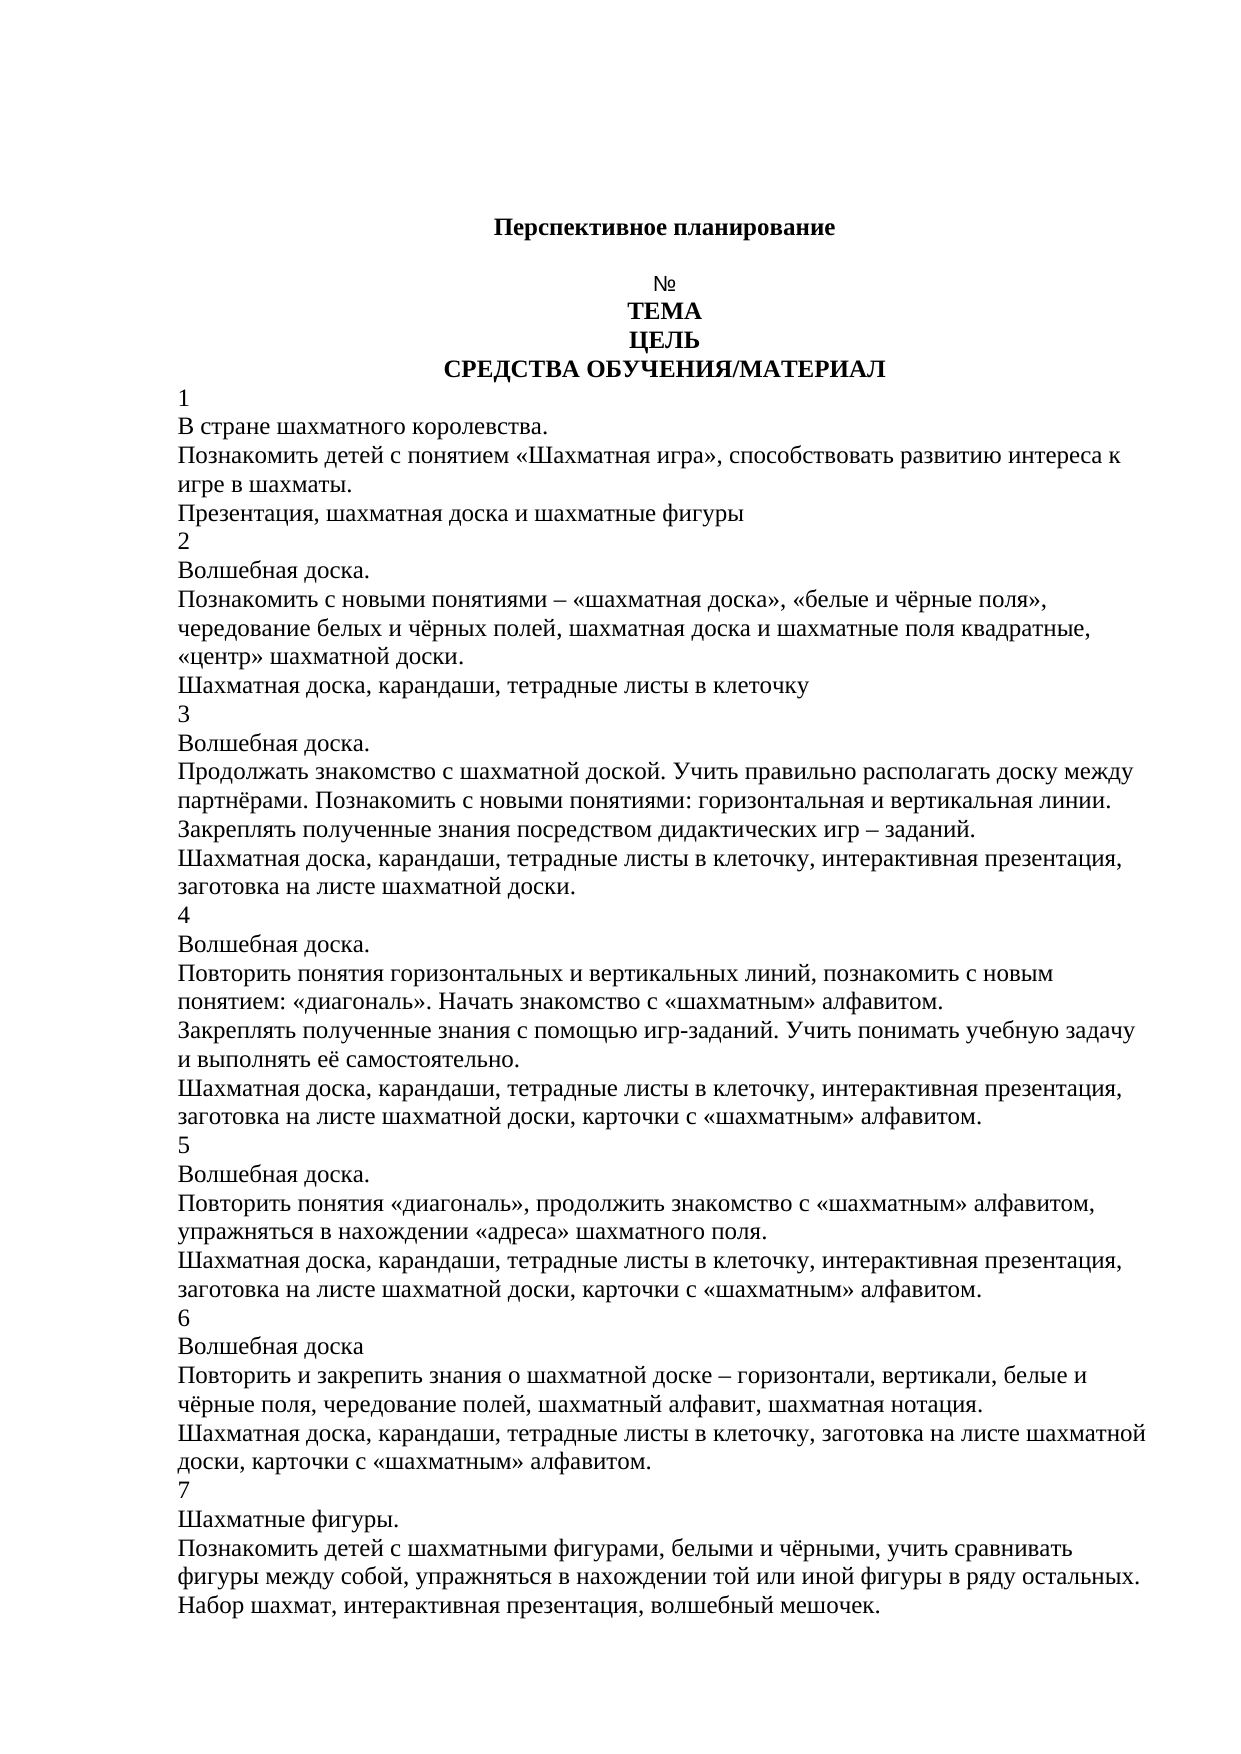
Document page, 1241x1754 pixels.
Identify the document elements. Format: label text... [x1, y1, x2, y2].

text Повторить понятия «диагональ», продолжить знакомство с «шахматным» алфавитом, упражняться в нахождении «адреса» шахматного поля. [177, 1188, 1152, 1245]
text 5 [177, 1130, 1152, 1159]
text Волшебная доска. [177, 728, 1152, 756]
text Шахматная доска, карандаши, тетрадные листы в клеточку, заготовка на листе шахматной доски, карточки с «шахматным» алфавитом. [177, 1418, 1152, 1475]
text Повторить понятия горизонтальных и вертикальных линий, познакомить с новым понятием: «диагональ». Начать знакомство с «шахматным» алфавитом. [177, 958, 1152, 1015]
text Набор шахмат, интерактивная презентация, волшебный мешочек. [177, 1590, 1152, 1619]
text ТЕМА [177, 296, 1152, 325]
text Шахматная доска, карандаши, тетрадные листы в клеточку, интерактивная презентация, заготовка на листе шахматной доски, карточки с «шахматным» алфавитом. [177, 1073, 1152, 1130]
text Волшебная доска. [177, 929, 1152, 958]
text 7 [177, 1475, 1152, 1504]
text В стране шахматного королевства. [177, 411, 1152, 440]
text ЦЕЛЬ [177, 325, 1152, 354]
text Познакомить с новыми понятиями – «шахматная доска», «белые и чёрные поля», чередование белых и чёрных полей, шахматная доска и шахматные поля квадратные, «центр» шахматной доски. [177, 584, 1152, 670]
text 2 [177, 526, 1152, 555]
text 3 [177, 699, 1152, 728]
text Шахматная доска, карандаши, тетрадные листы в клеточку, интерактивная презентация, заготовка на листе шахматной доски. [177, 843, 1152, 900]
text 1 [177, 383, 1152, 411]
text Перспективное планирование [177, 210, 1152, 241]
text 6 [177, 1303, 1152, 1331]
text Шахматные фигуры. [177, 1504, 1152, 1533]
text № [177, 271, 1152, 296]
text Закреплять полученные знания с помощью игр-заданий. Учить понимать учебную задачу и выполнять её самостоятельно. [177, 1015, 1152, 1073]
text Познакомить детей с понятием «Шахматная игра», способствовать развитию интереса к игре в шахматы. [177, 440, 1152, 498]
text Волшебная доска [177, 1331, 1152, 1360]
text Познакомить детей с шахматными фигурами, белыми и чёрными, учить сравнивать фигуры между собой, упражняться в нахождении той или иной фигуры в ряду остальных. [177, 1533, 1152, 1590]
text Волшебная доска. [177, 555, 1152, 584]
text Презентация, шахматная доска и шахматные фигуры [177, 498, 1152, 526]
text Шахматная доска, карандаши, тетрадные листы в клеточку, интерактивная презентация, заготовка на листе шахматной доски, карточки с «шахматным» алфавитом. [177, 1245, 1152, 1303]
text Волшебная доска. [177, 1159, 1152, 1188]
text Продолжать знакомство с шахматной доской. Учить правильно располагать доску между партнёрами. Познакомить с новыми понятиями: горизонтальная и вертикальная линии. Закреплять полученные знания посредством дидактических игр – заданий. [177, 756, 1152, 843]
text Шахматная доска, карандаши, тетрадные листы в клеточку [177, 670, 1152, 699]
text СРЕДСТВА ОБУЧЕНИЯ/МАТЕРИАЛ [177, 354, 1152, 383]
text Повторить и закрепить знания о шахматной доске – горизонтали, вертикали, белые и чёрные поля, чередование полей, шахматный алфавит, шахматная нотация. [177, 1360, 1152, 1418]
text 4 [177, 900, 1152, 929]
